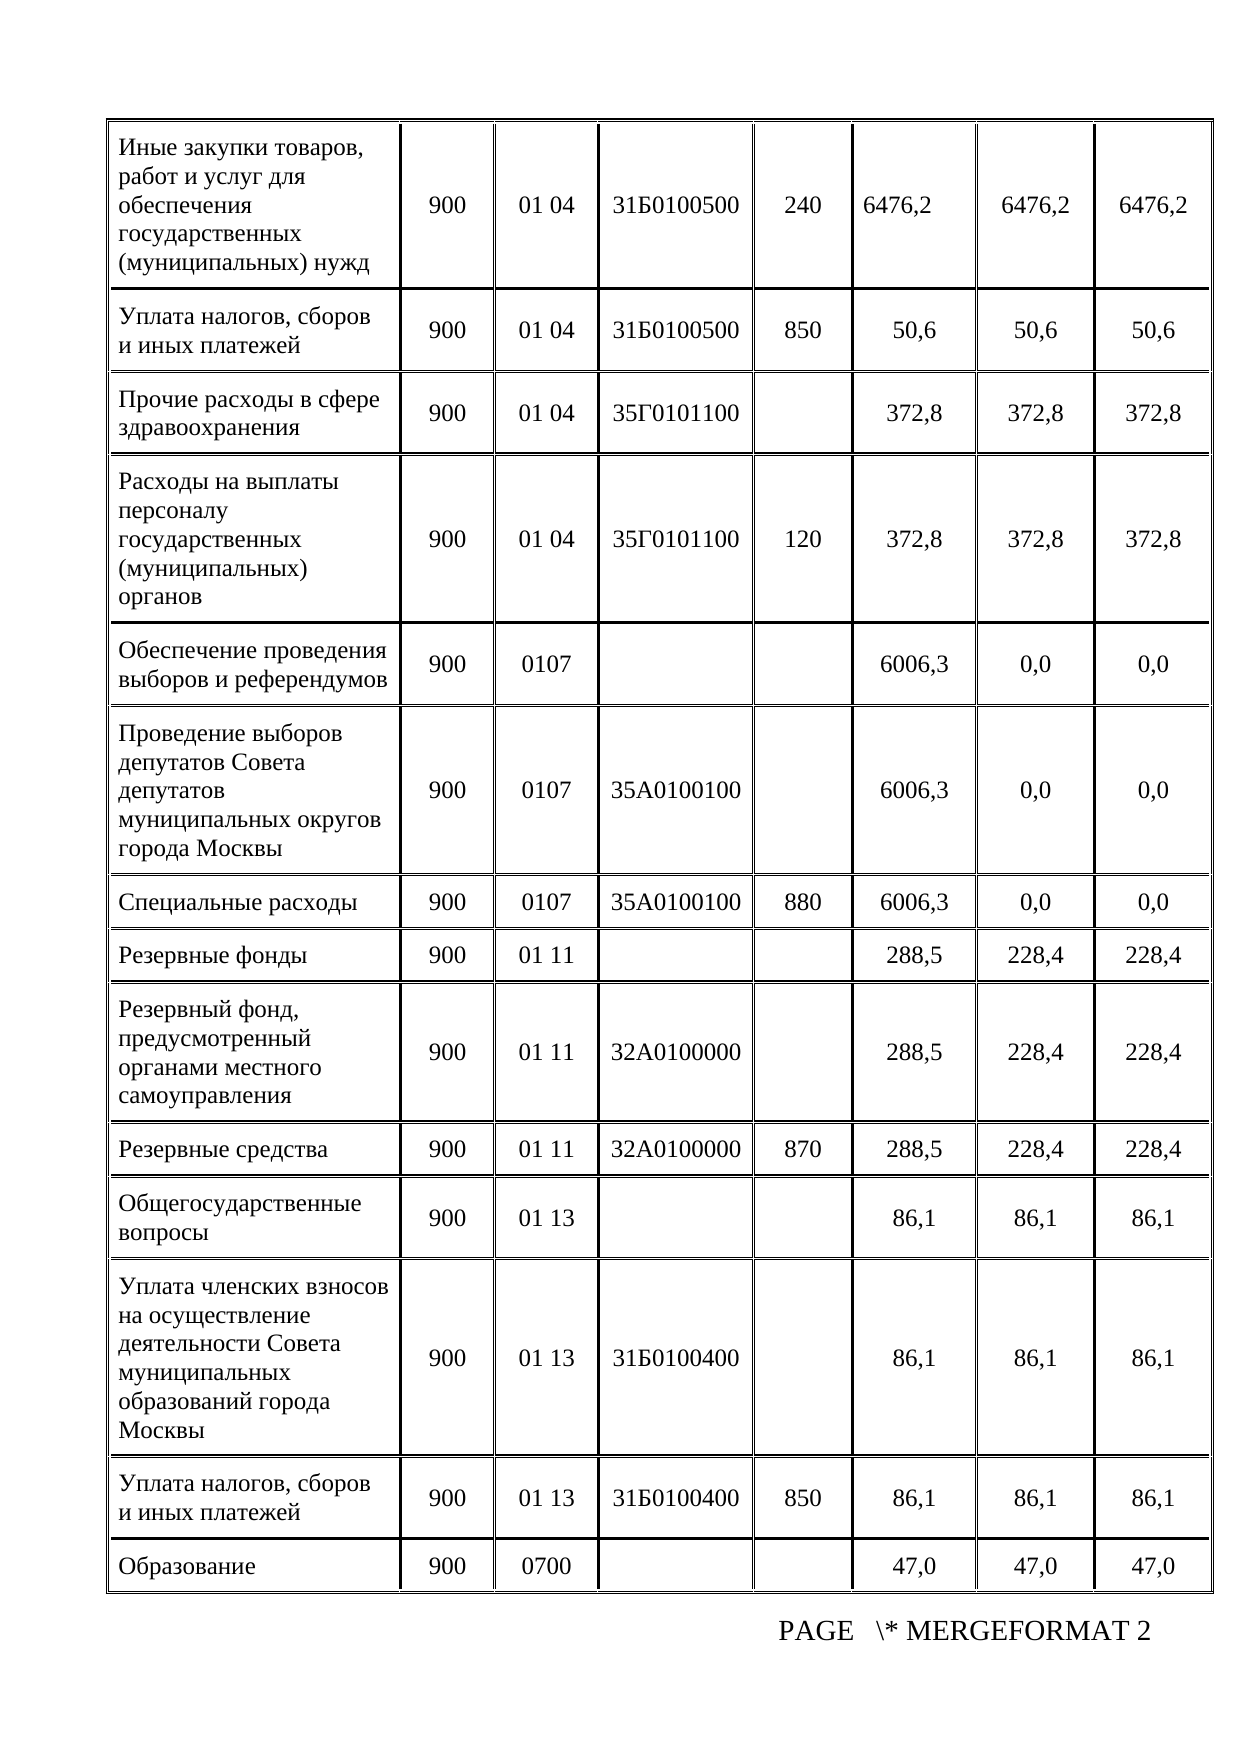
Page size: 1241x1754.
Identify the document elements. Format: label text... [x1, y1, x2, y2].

table_cell 6476,2 [976, 120, 1094, 287]
table_cell Резервный фонд, предусмотренный органами местного самоуправления [109, 980, 399, 1120]
table_cell 86,1 [978, 1178, 1093, 1257]
table_cell 850 [755, 290, 851, 369]
table_cell 86,1 [1096, 1454, 1211, 1537]
table_cell 6476,2 [1094, 122, 1211, 287]
table_cell Общегосударственные вопросы [109, 1174, 399, 1257]
table_cell 86,1 [854, 1260, 975, 1454]
table_cell Уплата членских взносов на осуществление деятельности Совета муниципальных образований города Москвы [107, 1257, 400, 1454]
table_cell [755, 1260, 851, 1454]
table_cell 900 [402, 373, 493, 452]
table_cell 372,8 [978, 456, 1093, 621]
table_cell 0700 [495, 1540, 598, 1591]
table_cell Проведение выборов депутатов Совета депутатов муниципальных округов города Москвы [107, 704, 400, 872]
table_cell 0107 [496, 707, 597, 872]
table_cell 35А0100100 [600, 876, 752, 926]
table_cell 900 [402, 1458, 493, 1537]
table_cell [598, 1540, 754, 1591]
table_cell 01 04 [495, 120, 598, 287]
table_cell 01 13 [496, 1458, 597, 1537]
table_cell [600, 1178, 752, 1257]
table_cell Иные закупки товаров, работ и услуг для обеспечения государственных (муниципальных) нужд [109, 120, 400, 287]
table_cell 47,0 [976, 1540, 1094, 1591]
table_cell Специальные расходы [109, 873, 399, 926]
table_cell 86,1 [854, 1178, 975, 1257]
table_cell 900 [400, 122, 494, 287]
table_cell 01 04 [496, 456, 597, 621]
table_cell Расходы на выплаты персоналу государственных (муниципальных) органов [109, 452, 399, 621]
table_cell 31Б0100500 [598, 122, 754, 287]
table_cell [600, 930, 752, 980]
table_cell 01 11 [496, 984, 597, 1120]
table_cell 900 [402, 876, 493, 926]
table_cell 0,0 [1096, 873, 1211, 926]
table_cell 228,4 [978, 984, 1093, 1120]
table_cell 31Б0100500 [600, 290, 752, 369]
table_cell 900 [402, 1178, 493, 1257]
table_cell 86,1 [978, 1458, 1093, 1537]
table_cell Образование [109, 1537, 400, 1591]
table_cell 6476,2 [852, 122, 976, 287]
table_cell 900 [402, 290, 493, 369]
table_cell [755, 707, 851, 872]
table_cell 900 [402, 930, 493, 980]
table_cell [755, 624, 851, 704]
table_cell 900 [402, 984, 493, 1120]
table_cell 288,5 [854, 984, 975, 1120]
table_cell 32А0100000 [600, 984, 752, 1120]
table_cell 01 04 [496, 373, 597, 452]
table_cell 240 [754, 120, 852, 287]
table_cell 120 [755, 456, 851, 621]
table_cell 6006,3 [854, 707, 975, 872]
table_cell 0,0 [978, 876, 1093, 926]
table_cell [755, 373, 851, 452]
table_cell 900 [402, 707, 493, 872]
table_cell 372,8 [854, 456, 975, 621]
table_cell 86,1 [1094, 1257, 1212, 1454]
table_cell [755, 1178, 851, 1257]
table_cell 372,8 [854, 373, 975, 452]
table_cell 01 04 [496, 290, 597, 369]
table_cell 372,8 [1096, 452, 1211, 621]
table_cell Обеспечение проведения выборов и референдумов [109, 621, 399, 704]
table_cell 6006,3 [854, 624, 975, 704]
table_cell 372,8 [978, 373, 1093, 452]
table_cell 900 [402, 624, 493, 704]
table_cell 228,4 [1096, 926, 1211, 980]
table_cell 01 13 [496, 1260, 597, 1454]
table_cell 228,4 [1096, 980, 1211, 1120]
table_cell [755, 984, 851, 1120]
table_cell 372,8 [1096, 370, 1211, 452]
table_cell Прочие расходы в сфере здравоохранения [109, 370, 399, 452]
table_cell 900 [402, 1260, 493, 1454]
table_cell 01 11 [496, 930, 597, 980]
table_cell 900 [402, 1124, 493, 1174]
table_cell 50,6 [854, 290, 975, 369]
table_cell 870 [755, 1124, 851, 1174]
table_cell 0,0 [1096, 621, 1211, 704]
table_cell 86,1 [854, 1458, 975, 1537]
table_cell 35Г0101100 [600, 456, 752, 621]
table_cell 35Г0101100 [600, 373, 752, 452]
table_cell 86,1 [1096, 1174, 1211, 1257]
table_cell 47,0 [852, 1540, 976, 1591]
table_cell Резервные фонды [109, 926, 399, 980]
table_cell 31Б0100400 [600, 1458, 752, 1537]
table_cell 0107 [496, 876, 597, 926]
table_cell 0,0 [978, 707, 1093, 872]
table_cell 880 [755, 876, 851, 926]
table_cell 900 [400, 1540, 494, 1591]
table_cell 47,0 [1094, 1537, 1211, 1591]
table_cell 900 [402, 456, 493, 621]
table_cell 288,5 [854, 1124, 975, 1174]
table_cell Уплата налогов, сборов и иных платежей [109, 1454, 399, 1537]
table_cell 228,4 [978, 930, 1093, 980]
table_cell 0107 [496, 624, 597, 704]
table_cell 50,6 [978, 290, 1093, 369]
table_cell 35А0100100 [600, 707, 752, 872]
table_cell 01 11 [496, 1124, 597, 1174]
table_cell 0,0 [1094, 704, 1212, 872]
table_cell 01 13 [496, 1178, 597, 1257]
table_cell Резервные средства [109, 1120, 399, 1174]
table_cell 0,0 [978, 624, 1093, 704]
table_cell 86,1 [978, 1260, 1093, 1454]
table_cell 228,4 [1096, 1120, 1211, 1174]
table_cell 50,6 [1096, 287, 1211, 369]
table_cell [600, 624, 752, 704]
table_cell [754, 1540, 852, 1591]
table_cell 6006,3 [854, 876, 975, 926]
table_cell 228,4 [978, 1124, 1093, 1174]
table_cell 850 [755, 1458, 851, 1537]
table_cell 288,5 [854, 930, 975, 980]
table_cell Уплата налогов, сборов и иных платежей [109, 287, 399, 369]
table_cell 32А0100000 [600, 1124, 752, 1174]
table_cell [755, 930, 851, 980]
table_cell 31Б0100400 [600, 1260, 752, 1454]
